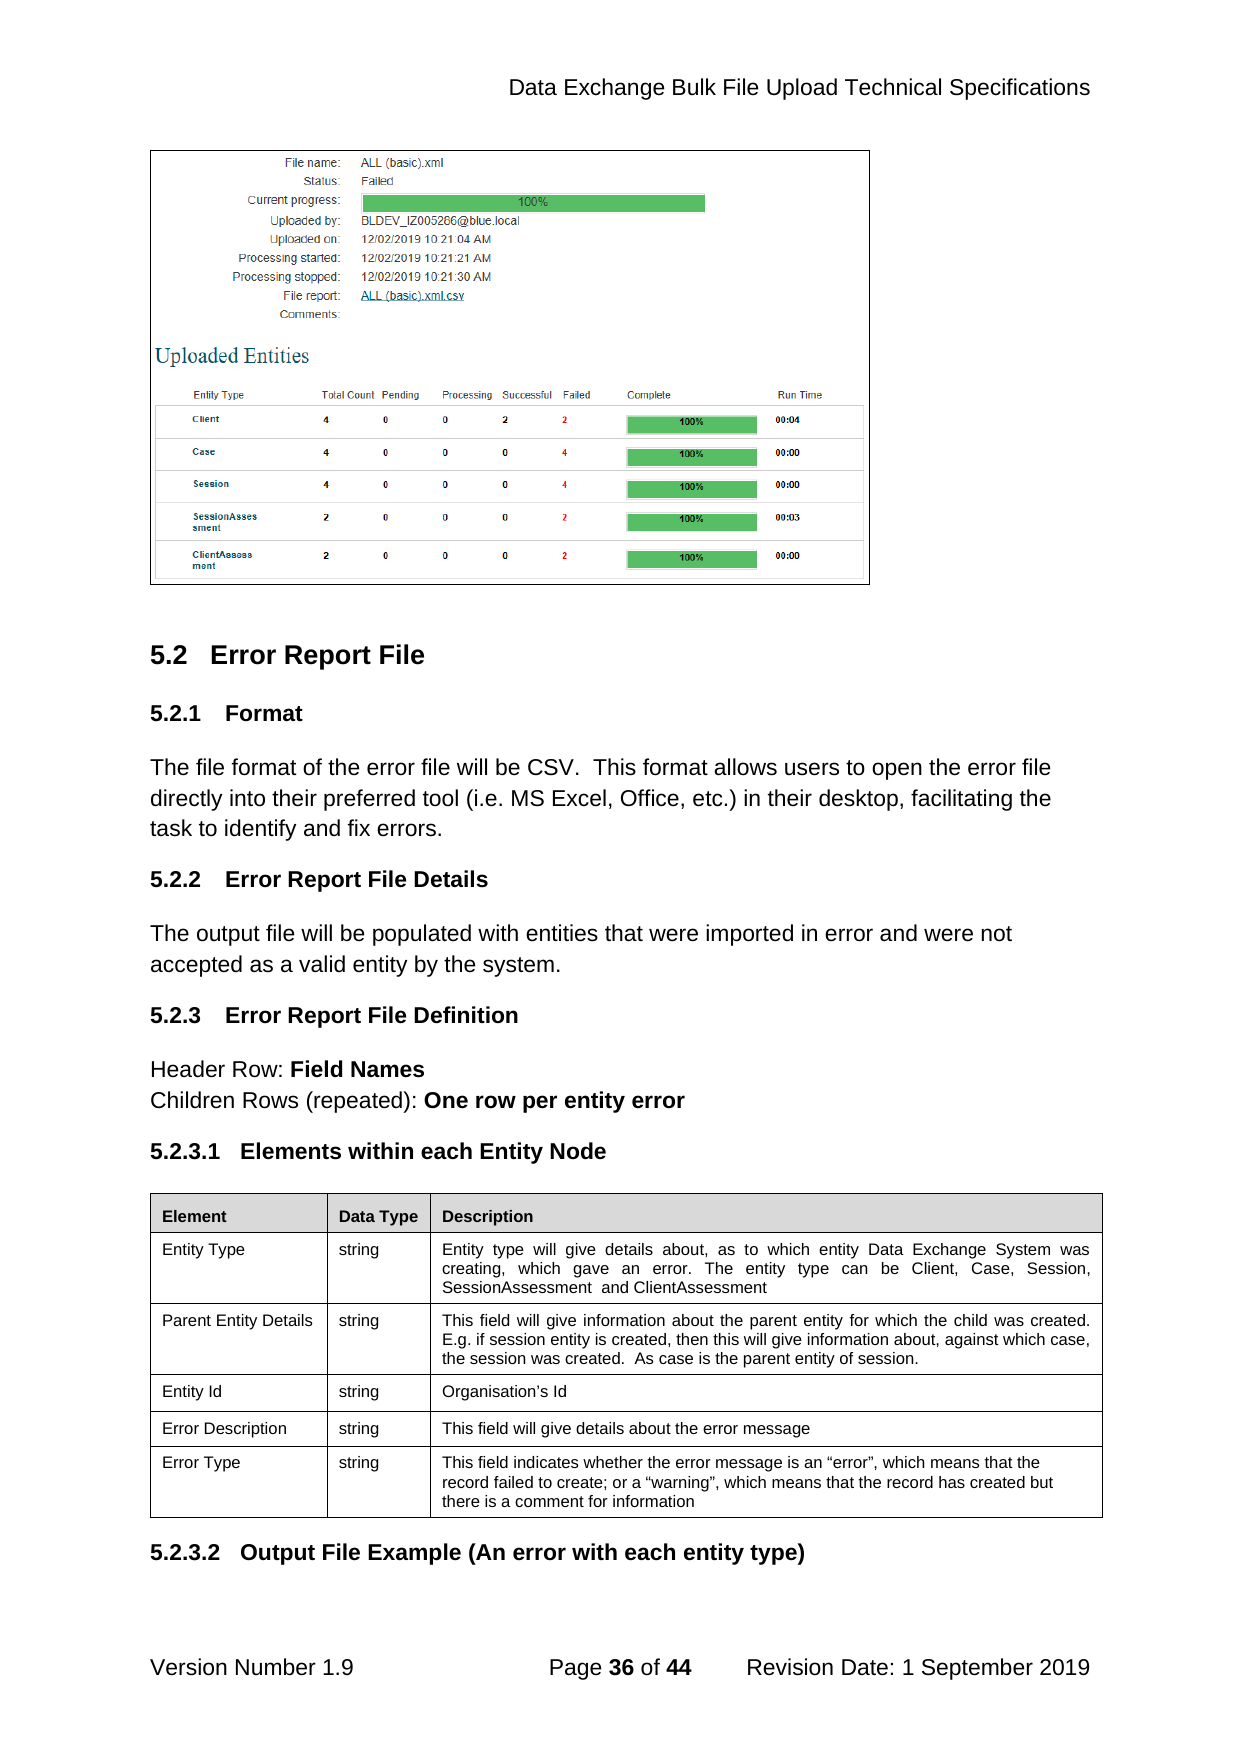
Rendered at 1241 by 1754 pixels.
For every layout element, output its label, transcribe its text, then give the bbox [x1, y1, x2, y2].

table_cell Parent Entity Details [151, 1304, 327, 1374]
table_cell Organisation’s Id [431, 1375, 1102, 1411]
table_cell string [328, 1412, 430, 1446]
table_cell string [328, 1375, 430, 1411]
subtitle Format [150, 699, 1090, 726]
table_cell Entity Id [151, 1375, 327, 1411]
text Header Row: Field Names [150, 1056, 1090, 1083]
subtitle Error Report File Definition [150, 1002, 1090, 1028]
table_cell string [328, 1233, 430, 1303]
subtitle Error Report File [150, 639, 1090, 670]
table_cell Entity type will give details about, as to which entity Data Exchange System was creating, which gave an error. The entity type can be Client, Case, Session, SessionAssessment and ClientAssessment [431, 1233, 1102, 1303]
table_header Description [431, 1194, 1102, 1232]
subtitle Elements within each Entity Node [150, 1138, 1090, 1164]
table_cell string [328, 1447, 430, 1517]
text The output file will be populated with entities that were imported in error and were not accepted as a valid entity by the system. [150, 920, 1090, 977]
subtitle Output File Example (An error with each entity type) [150, 1539, 1090, 1565]
table_cell This field will give details about the error message [431, 1412, 1102, 1446]
table_cell Error Type [151, 1447, 327, 1517]
text Children Rows (repeated): One row per entity error [150, 1087, 1090, 1113]
table_header Data Type [328, 1194, 430, 1232]
table_header Element [151, 1194, 327, 1232]
text The file format of the error file will be CSV. This format allows users to open the error file directly into their preferred tool (i.e. MS Excel, Office, etc.) in their desktop, facilitating the task to identify and fix errors. [150, 754, 1090, 841]
table_cell Entity Type [151, 1233, 327, 1303]
subtitle Error Report File Details [150, 866, 1090, 892]
table_cell This field will give information about the parent entity for which the child was created. E.g. if session entity is created, then this will give information about, against which case, the session was created. As case is the parent entity of session. [431, 1304, 1102, 1374]
table_cell Error Description [151, 1412, 327, 1446]
table_cell This field indicates whether the error message is an “error”, which means that the record failed to create; or a “warning”, which means that the record has created but there is a comment for information [431, 1447, 1102, 1517]
picture [151, 151, 869, 584]
table_cell string [328, 1304, 430, 1374]
